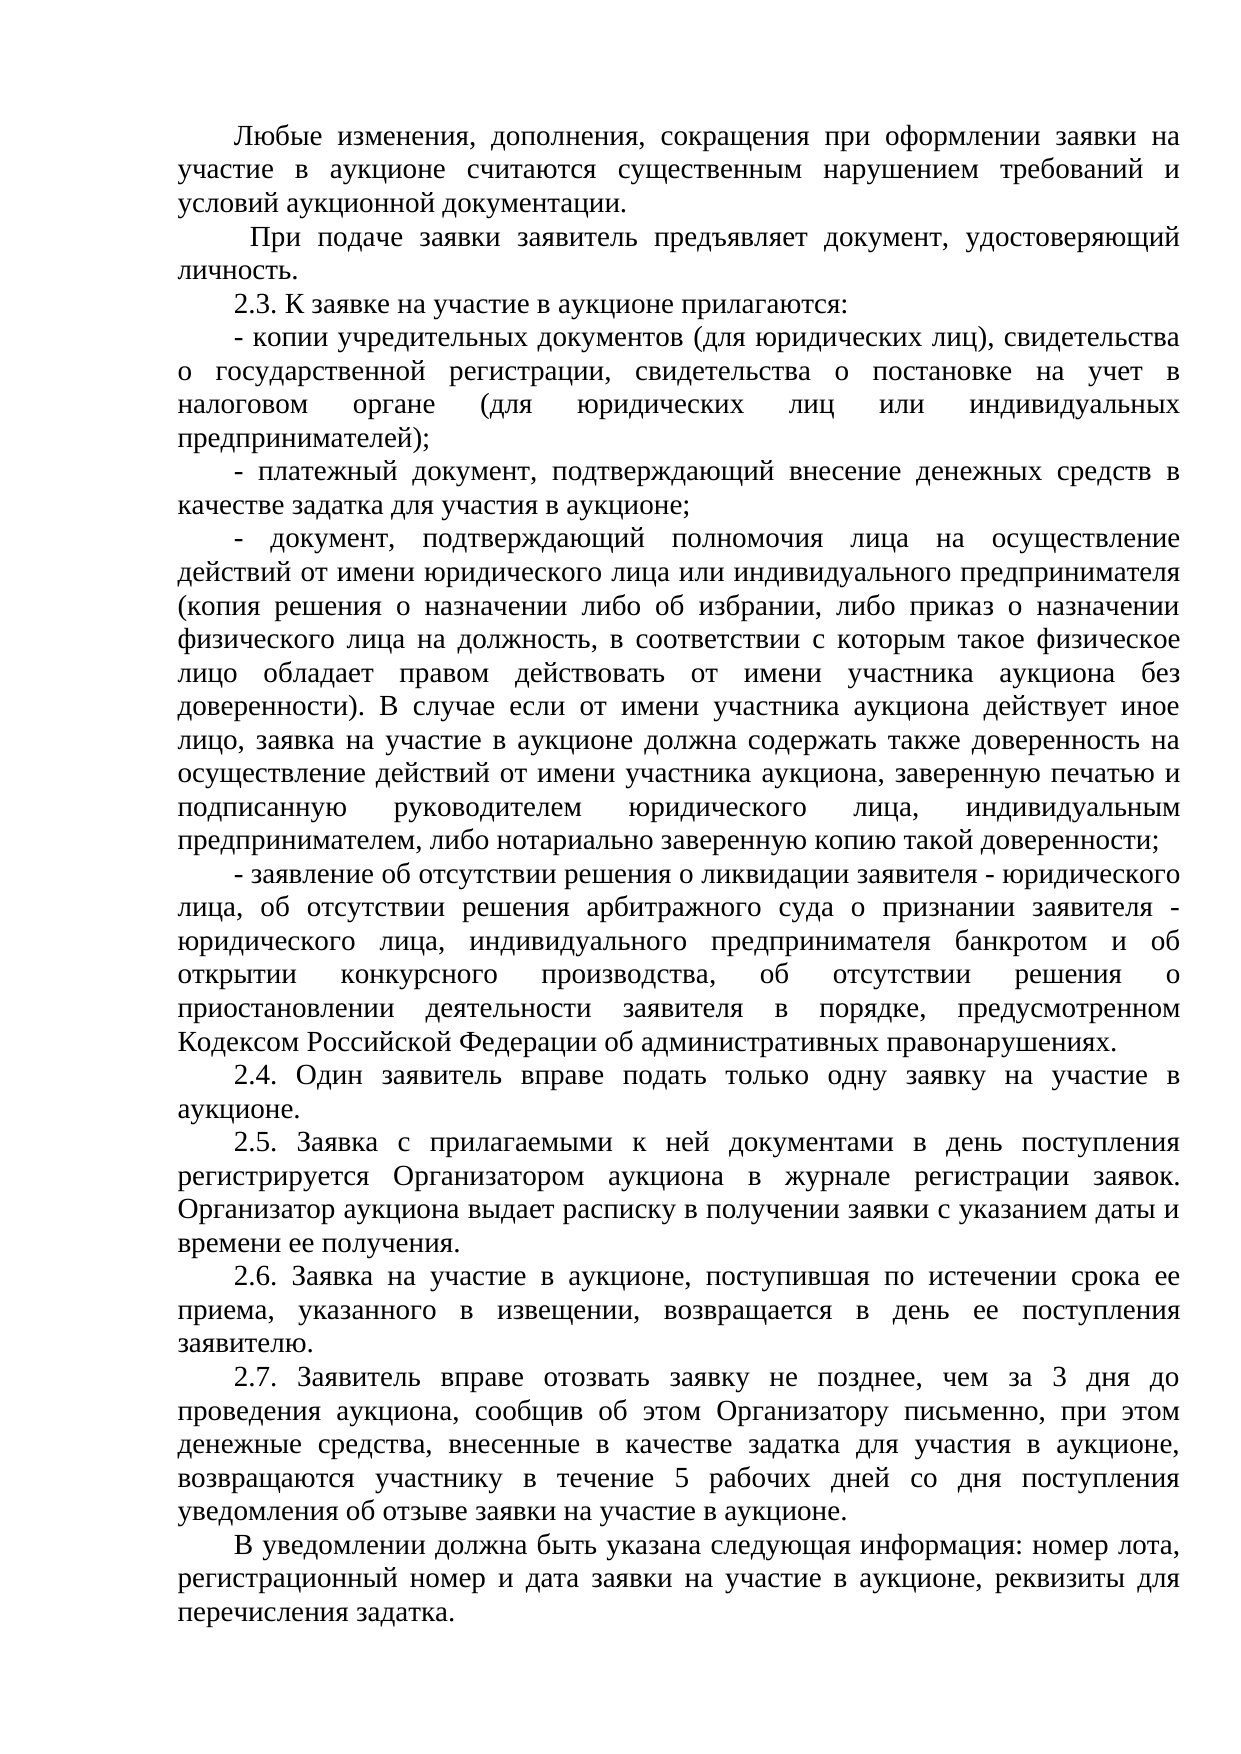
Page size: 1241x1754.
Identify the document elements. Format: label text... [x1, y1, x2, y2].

text Любые изменения, дополнения, сокращения при оформлении заявки на участие в аукционе считаются существенным нарушением требований и условий аукционной документации. [177, 118, 1181, 219]
text - документ, подтверждающий полномочия лица на осуществление действий от имени юридического лица или индивидуального предпринимателя (копия решения о назначении либо об избрании, либо приказ о назначении физического лица на должность, в соответствии с которым такое физическое лицо обладает правом действовать от имени участника аукциона без доверенности). В случае если от имени участника аукциона действует иное лицо, заявка на участие в аукционе должна содержать также доверенность на осуществление действий от имени участника аукциона, заверенную печатью и подписанную руководителем юридического лица, индивидуальным предпринимателем, либо нотариально заверенную копию такой доверенности; [177, 521, 1181, 856]
text При подаче заявки заявитель предъявляет документ, удостоверяющий личность. [177, 219, 1181, 286]
text 2.7. Заявитель вправе отозвать заявку не позднее, чем за 3 дня до проведения аукциона, сообщив об этом Организатору письменно, при этом денежные средства, внесенные в качестве задатка для участия в аукционе, возвращаются участнику в течение 5 рабочих дней со дня поступления уведомления об отзыве заявки на участие в аукционе. [177, 1359, 1181, 1527]
text - платежный документ, подтверждающий внесение денежных средств в качестве задатка для участия в аукционе; [177, 453, 1181, 521]
text 2.6. Заявка на участие в аукционе, поступившая по истечении срока ее приема, указанного в извещении, возвращается в день ее поступления заявителю. [177, 1258, 1181, 1359]
text В уведомлении должна быть указана следующая информация: номер лота, регистрационный номер и дата заявки на участие в аукционе, реквизиты для перечисления задатка. [177, 1527, 1181, 1627]
text - заявление об отсутствии решения о ликвидации заявителя - юридического лица, об отсутствии решения арбитражного суда о признании заявителя - юридического лица, индивидуального предпринимателя банкротом и об открытии конкурсного производства, об отсутствии решения о приостановлении деятельности заявителя в порядке, предусмотренном Кодексом Российской Федерации об административных правонарушениях. [177, 856, 1181, 1057]
text - копии учредительных документов (для юридических лиц), свидетельства о государственной регистрации, свидетельства о постановке на учет в налоговом органе (для юридических лиц или индивидуальных предпринимателей); [177, 319, 1181, 453]
text 2.3. К заявке на участие в аукционе прилагаются: [177, 286, 1181, 319]
text 2.4. Один заявитель вправе подать только одну заявку на участие в аукционе. [177, 1057, 1181, 1124]
text 2.5. Заявка с прилагаемыми к ней документами в день поступления регистрируется Организатором аукциона в журнале регистрации заявок. Организатор аукциона выдает расписку в получении заявки с указанием даты и времени ее получения. [177, 1124, 1181, 1258]
